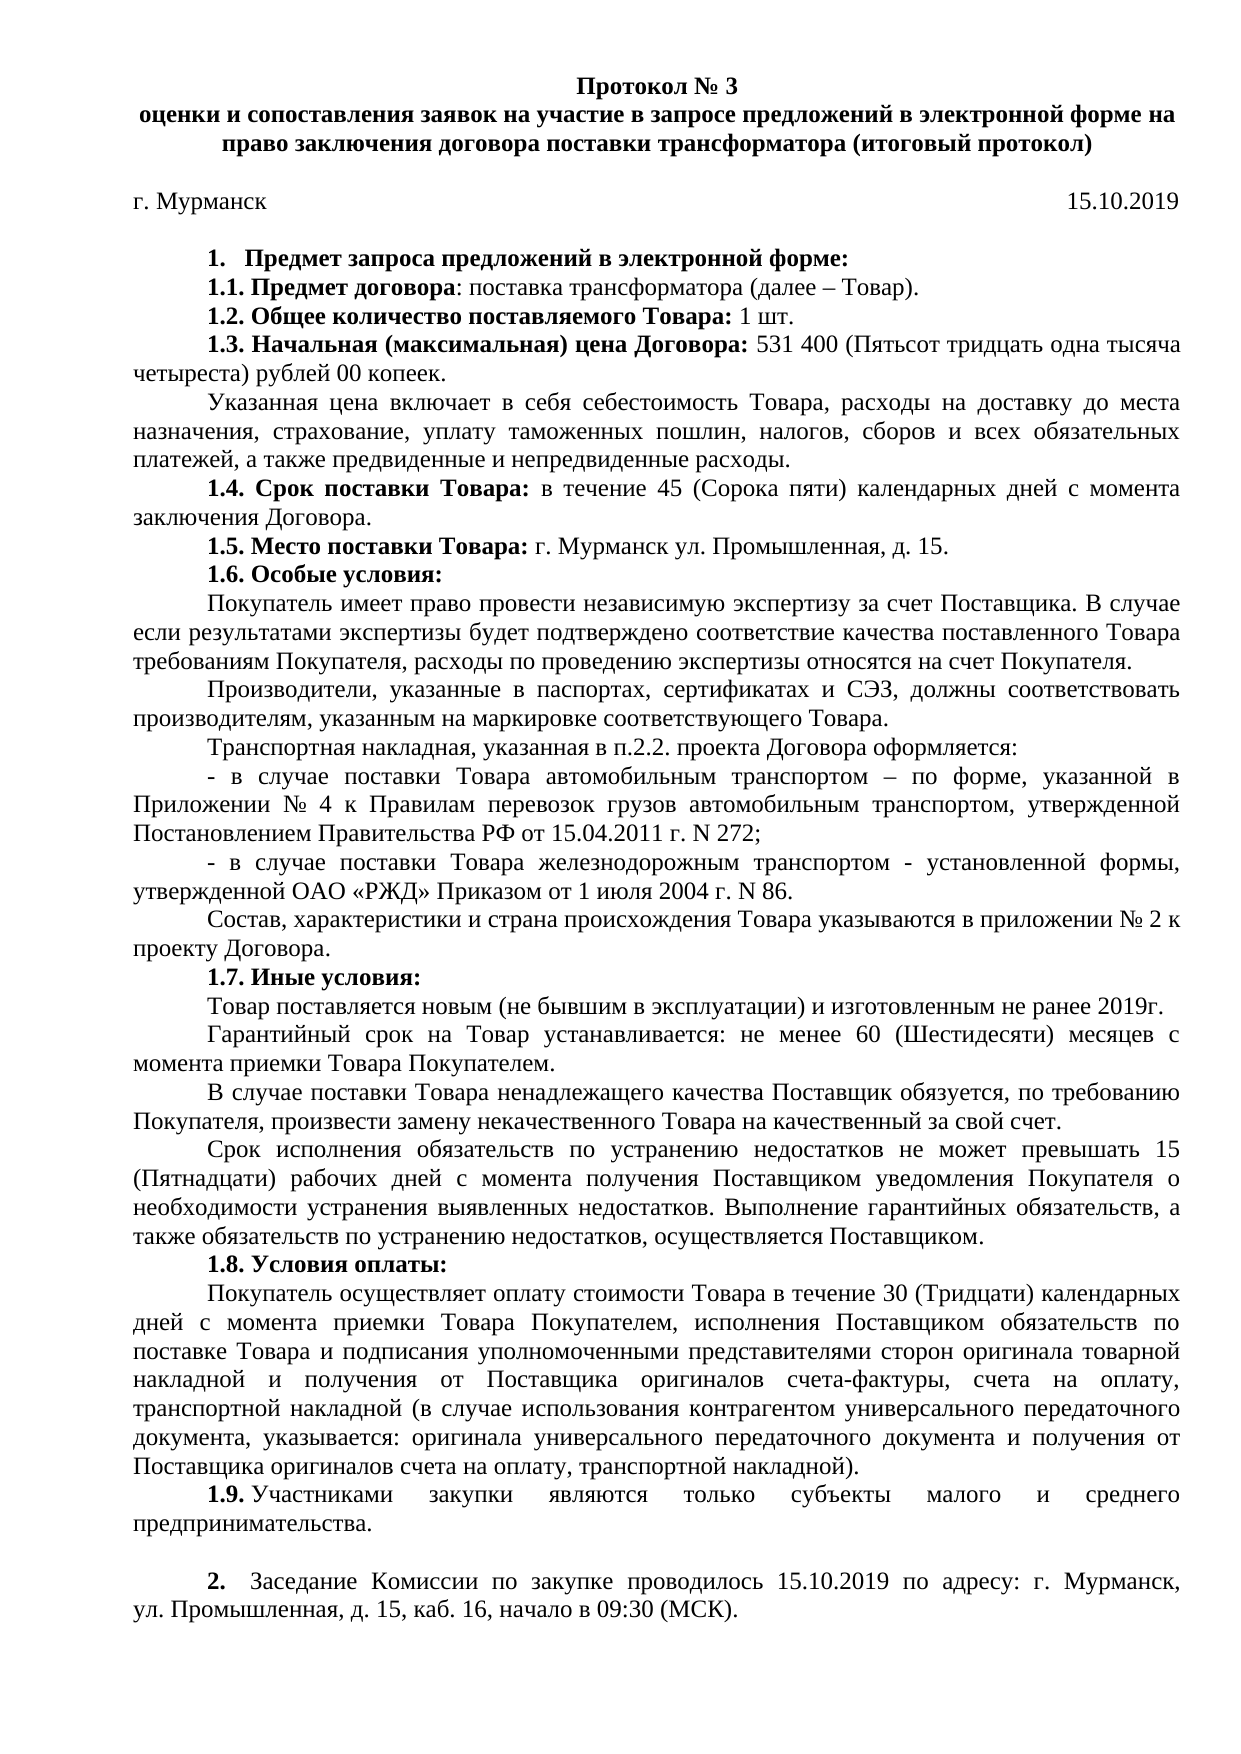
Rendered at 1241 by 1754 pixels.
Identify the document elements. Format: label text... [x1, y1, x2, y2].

text - в случае поставки Товара автомобильным транспортом – по форме, указанной в Приложении № 4 к Правилам перевозок грузов автомобильным транспортом, утвержденной Постановлением Правительства РФ от 15.04.2011 г. N 272; [133, 761, 1181, 847]
text 1.9. Участниками закупки являются только субъекты малого и среднего предпринимательства. [133, 1479, 1181, 1537]
text 1.5. Место поставки Товара: г. Мурманск ул. Промышленная, д. 15. [133, 531, 1181, 559]
text Транспортная накладная, указанная в п.2.2. проекта Договора оформляется: [133, 732, 1181, 761]
text В случае поставки Товара ненадлежащего качества Поставщик обязуется, по требованию Покупателя, произвести замену некачественного Товара на качественный за свой счет. [133, 1077, 1181, 1134]
text Производители, указанные в паспортах, сертификатах и СЭЗ, должны соответствовать производителям, указанным на маркировке соответствующего Товара. [133, 674, 1181, 732]
list Иные условия: [207, 962, 1181, 991]
list Условия оплаты: [207, 1249, 1181, 1278]
subtitle Заседание Комиссии по закупке проводилось 15.10.2019 по адресу: г. Мурманск, ул. Промышленная, д. 15, каб. 16, начало в 09:30 (МСК). [133, 1566, 1181, 1623]
text 1.3. Начальная (максимальная) цена Договора: 531 400 (Пятьсот тридцать одна тысяча четыреста) рублей 00 копеек. [133, 329, 1181, 387]
text оценки и сопоставления заявок на участие в запросе предложений в электронной форме на право заключения договора поставки трансформатора (итоговый протокол) [133, 99, 1181, 157]
text Состав, характеристики и страна происхождения Товара указываются в приложении № 2 к проекту Договора. [133, 904, 1181, 962]
text г. Мурманск 15.10.2019 [133, 186, 1181, 214]
list Покупатель осуществляет оплату стоимости Товара в течение 30 (Тридцати) календарных дней с момента приемки Товара Покупателем, исполнения Поставщиком обязательств по поставке Товара и подписания уполномоченными представителями сторон оригинала товарной накладной и получения от Поставщика оригиналов счета-фактуры, счета на оплату, транспортной накладной (в случае использования контрагентом универсального передаточного документа, указывается: оригинала универсального передаточного документа и получения от Поставщика оригиналов счета на оплату, транспортной накладной). [133, 1278, 1181, 1479]
text 1.6. Особые условия: [133, 559, 1181, 588]
text Протокол № 3 [133, 71, 1181, 99]
list Срок исполнения обязательств по устранению недостатков не может превышать 15 (Пятнадцати) рабочих дней с момента получения Поставщиком уведомления Покупателя о необходимости устранения выявленных недостатков. Выполнение гарантийных обязательств, а также обязательств по устранению недостатков, осуществляется Поставщиком. [133, 1134, 1181, 1249]
text Покупатель имеет право провести независимую экспертизу за счет Поставщика. В случае если результатами экспертизы будет подтверждено соответствие качества поставленного Товара требованиям Покупателя, расходы по проведению экспертизы относятся на счет Покупателя. [133, 588, 1181, 674]
text Товар поставляется новым (не бывшим в эксплуатации) и изготовленным не ранее 2019г. [133, 991, 1181, 1019]
subtitle Предмет запроса предложений в электронной форме: [207, 243, 1181, 272]
text 1.1. Предмет договора: поставка трансформатора (далее – Товар). [133, 272, 1181, 301]
text Гарантийный срок на Товар устанавливается: не менее 60 (Шестидесяти) месяцев с момента приемки Товара Покупателем. [133, 1019, 1181, 1077]
text 1.2. Общее количество поставляемого Товара: 1 шт. [133, 301, 1181, 329]
text - в случае поставки Товара железнодорожным транспортом - установленной формы, утвержденной ОАО «РЖД» Приказом от 1 июля 2004 г. N 86. [133, 847, 1181, 904]
text 1.4. Срок поставки Товара: в течение 45 (Сорока пяти) календарных дней с момента заключения Договора. [133, 473, 1181, 531]
text Указанная цена включает в себя себестоимость Товара, расходы на доставку до места назначения, страхование, уплату таможенных пошлин, налогов, сборов и всех обязательных платежей, а также предвиденные и непредвиденные расходы. [133, 387, 1181, 473]
